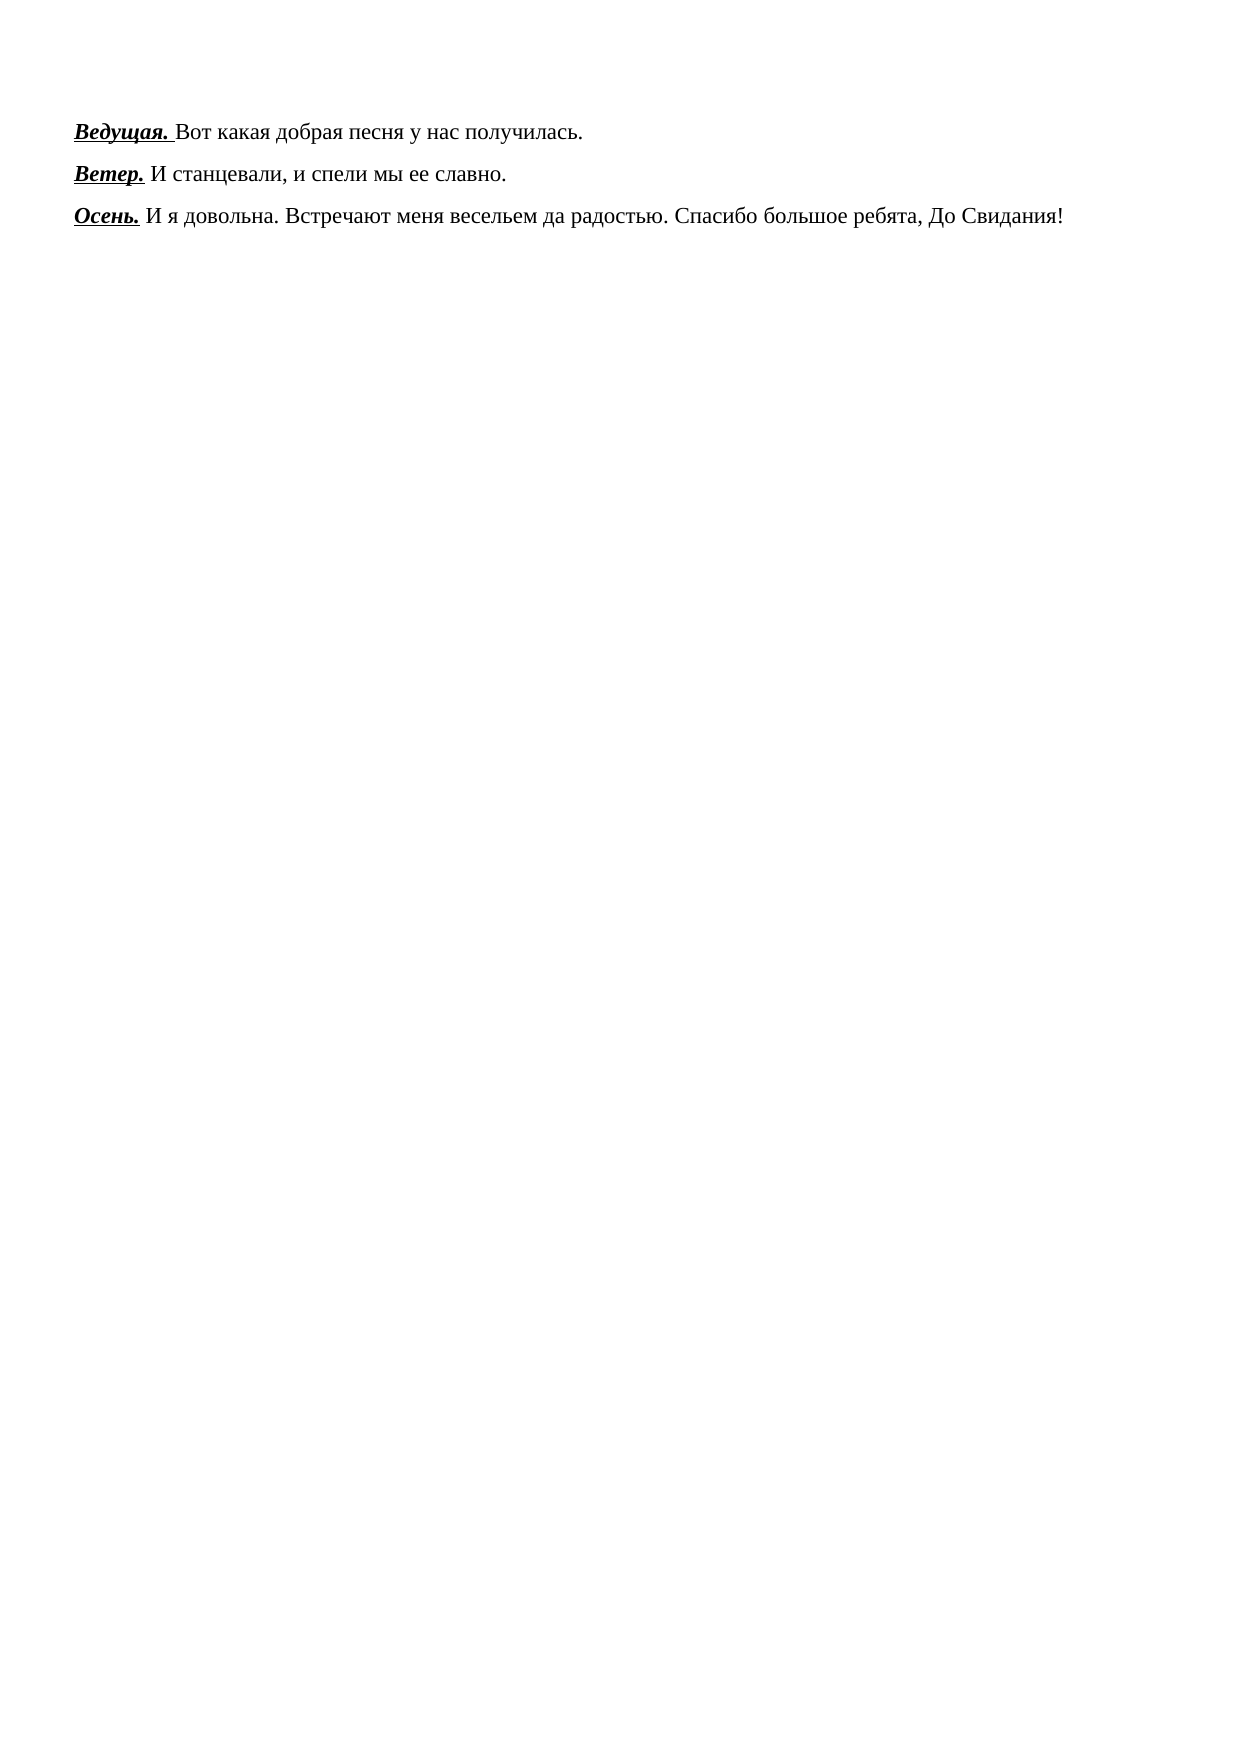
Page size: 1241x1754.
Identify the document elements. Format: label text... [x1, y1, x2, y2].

text Осень. И я довольна. Встречают меня весельем да радостью. Спасибо большое ребята, До Свидания! [74, 202, 1152, 228]
text Ветер. И станцевали, и спели мы ее славно. [74, 160, 1152, 186]
text Ведущая. Вот какая добрая песня у нас получилась. [74, 118, 1152, 144]
